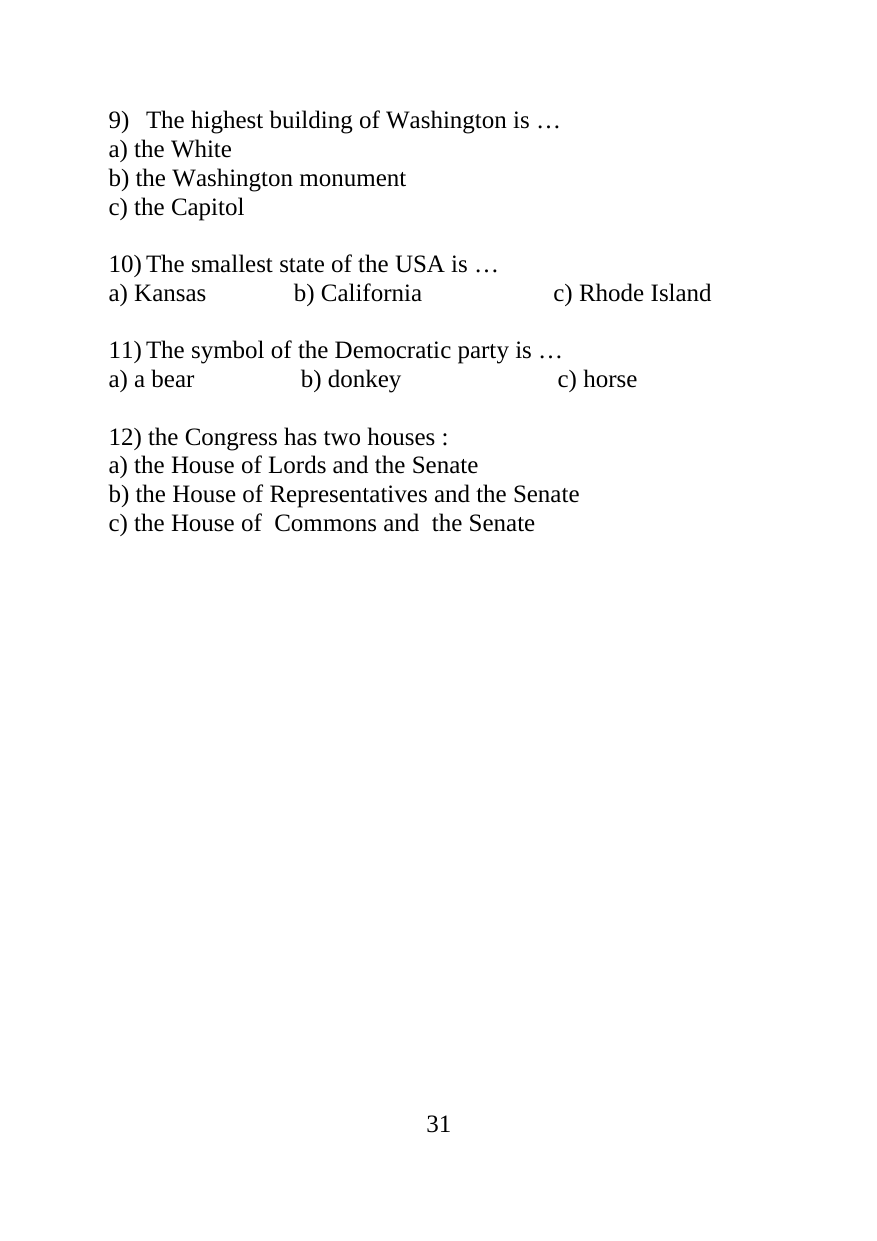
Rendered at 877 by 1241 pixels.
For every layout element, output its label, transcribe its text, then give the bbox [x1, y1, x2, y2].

text a) the White [108, 134, 806, 163]
text c) the Capitol [108, 192, 806, 221]
text a) the House of Lords and the Senate [108, 451, 806, 479]
list The smallest state of the USA is … [108, 249, 806, 278]
text c) the House of Commons and the Senate [108, 508, 806, 537]
text b) the House of Representatives and the Senate [108, 479, 806, 508]
list The highest building of Washington is … [108, 106, 806, 134]
text 12) the Congress has two houses : [108, 422, 806, 451]
text b) the Washington monument [108, 163, 806, 192]
text a) a bear b) donkey c) horse [108, 364, 806, 393]
list The symbol of the Democratic party is … [108, 336, 806, 364]
text a) Kansas b) California c) Rhode Island [108, 278, 806, 307]
